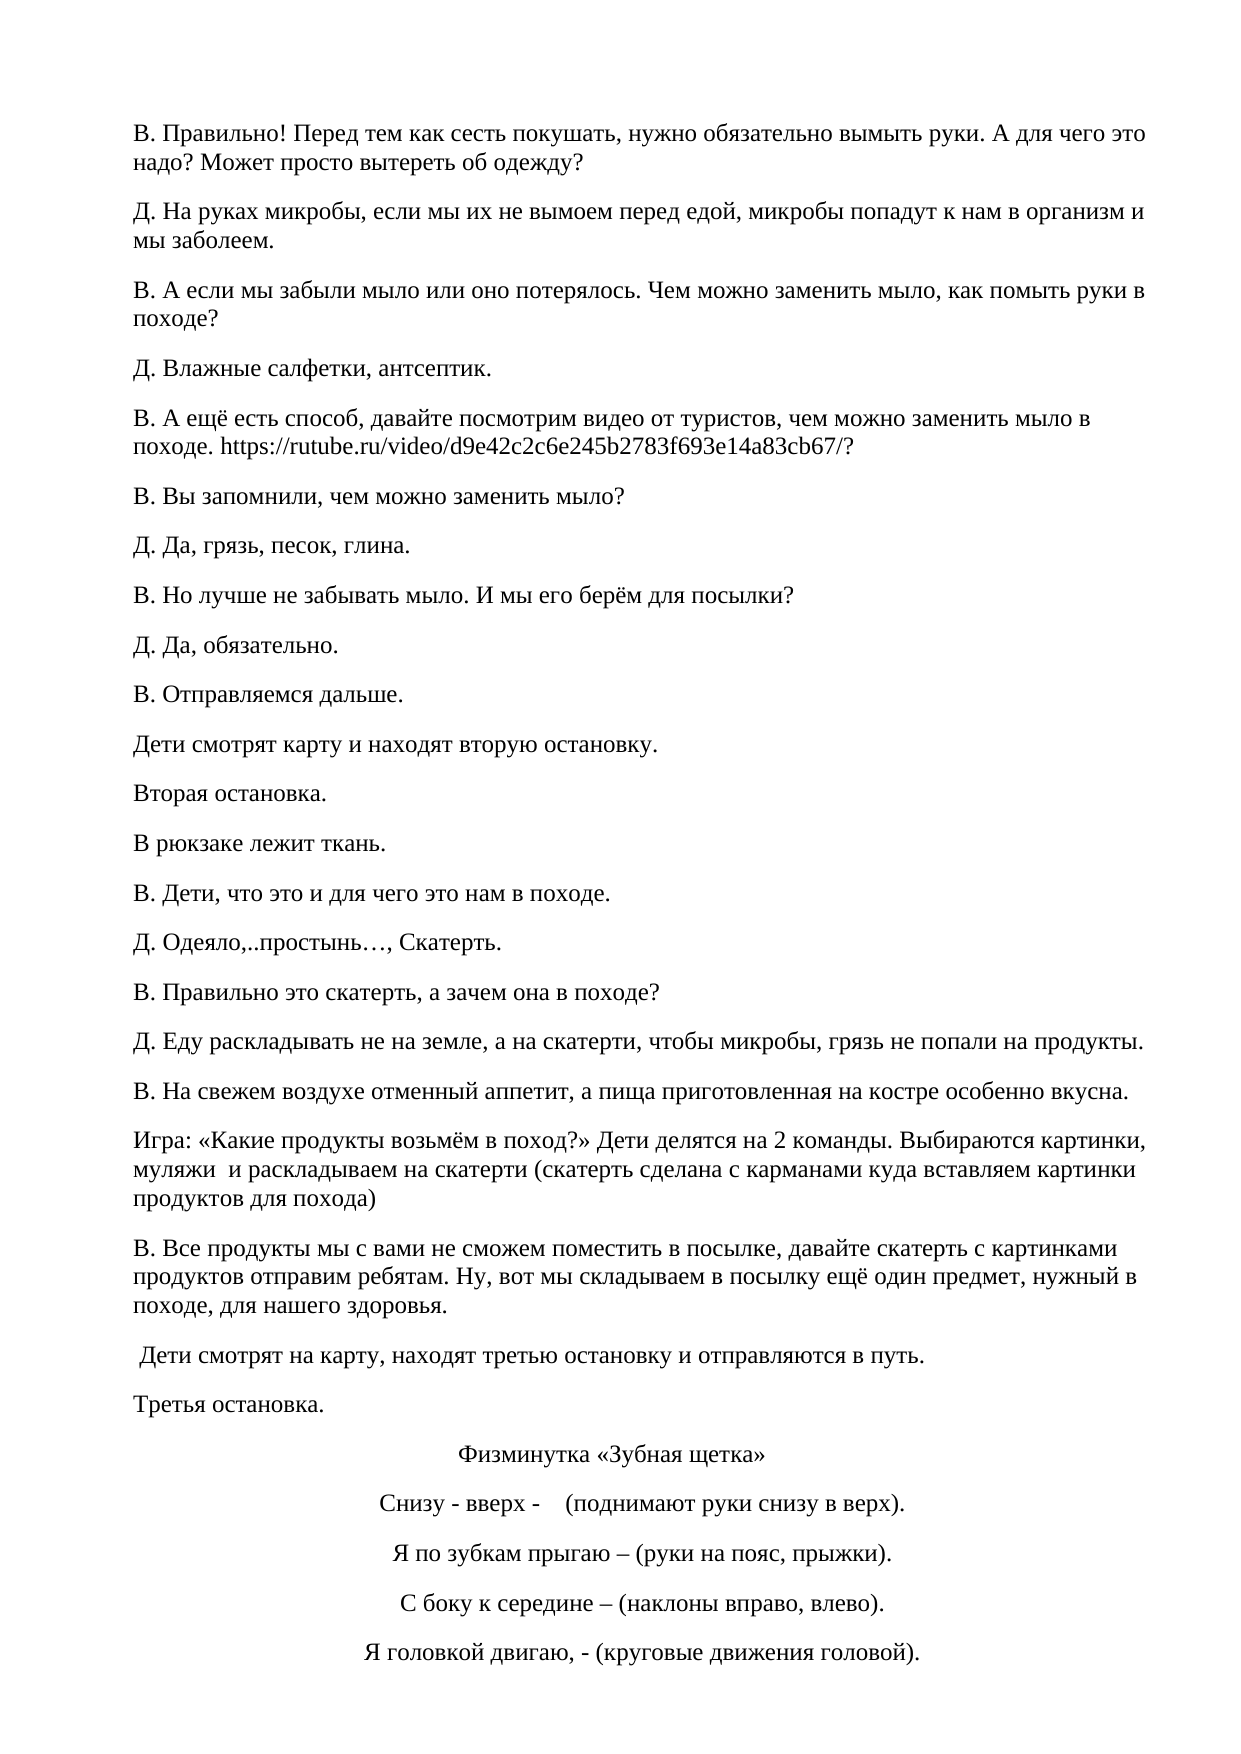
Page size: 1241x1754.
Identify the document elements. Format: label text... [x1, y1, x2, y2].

text В. А ещё есть способ, давайте посмотрим видео от туристов, чем можно заменить мыло в походе. https://rutube.ru/video/d9e42c2c6e245b2783f693e14a83cb67/? [133, 403, 1152, 460]
text В. Отправляемся дальше. [133, 679, 1152, 708]
text Игра: «Какие продукты возьмём в поход?» Дети делятся на 2 команды. Выбираются картинки, муляжи и раскладываем на скатерти (скатерть сделана с карманами куда вставляем картинки продуктов для похода) [133, 1126, 1152, 1212]
text Д. На руках микробы, если мы их не вымоем перед едой, микробы попадут к нам в организм и мы заболеем. [133, 196, 1152, 254]
text В рюкзаке лежит ткань. [133, 828, 1152, 857]
text Д. Да, грязь, песок, глина. [133, 531, 1152, 559]
text В. А если мы забыли мыло или оно потерялось. Чем можно заменить мыло, как помыть руки в походе? [133, 275, 1152, 332]
text В. Все продукты мы с вами не сможем поместить в посылке, давайте скатерть с картинками продуктов отправим ребятам. Ну, вот мы складываем в посылку ещё один предмет, нужный в походе, для нашего здоровья. [133, 1233, 1152, 1319]
text Д. Одеяло,..простынь…, Скатерть. [133, 927, 1152, 956]
text Д. Еду раскладывать не на земле, а на скатерти, чтобы микробы, грязь не попали на продукты. [133, 1026, 1152, 1055]
text Я головкой двигаю, - (круговые движения головой). [133, 1637, 1152, 1666]
text Дети смотрят на карту, находят третью остановку и отправляются в путь. [133, 1340, 1152, 1368]
text Физминутка «Зубная щетка» [133, 1439, 1152, 1468]
text Д. Да, обязательно. [133, 630, 1152, 658]
text В. Но лучше не забывать мыло. И мы его берём для посылки? [133, 580, 1152, 609]
text В. Правильно! Перед тем как сесть покушать, нужно обязательно вымыть руки. А для чего это надо? Может просто вытереть об одежду? [133, 118, 1152, 176]
text В. Дети, что это и для чего это нам в походе. [133, 878, 1152, 906]
text Вторая остановка. [133, 778, 1152, 807]
text Я по зубкам прыгаю – (руки на пояс, прыжки). [133, 1538, 1152, 1567]
text Дети смотрят карту и находят вторую остановку. [133, 729, 1152, 758]
text С боку к середине – (наклоны вправо, влево). [133, 1588, 1152, 1616]
text В. Правильно это скатерть, а зачем она в походе? [133, 977, 1152, 1006]
text Третья остановка. [133, 1389, 1152, 1418]
text Д. Влажные салфетки, антсептик. [133, 353, 1152, 382]
text В. Вы запомнили, чем можно заменить мыло? [133, 481, 1152, 510]
text Снизу - вверх - (поднимают руки снизу в верх). [133, 1488, 1152, 1517]
text В. На свежем воздухе отменный аппетит, а пища приготовленная на костре особенно вкусна. [133, 1076, 1152, 1105]
